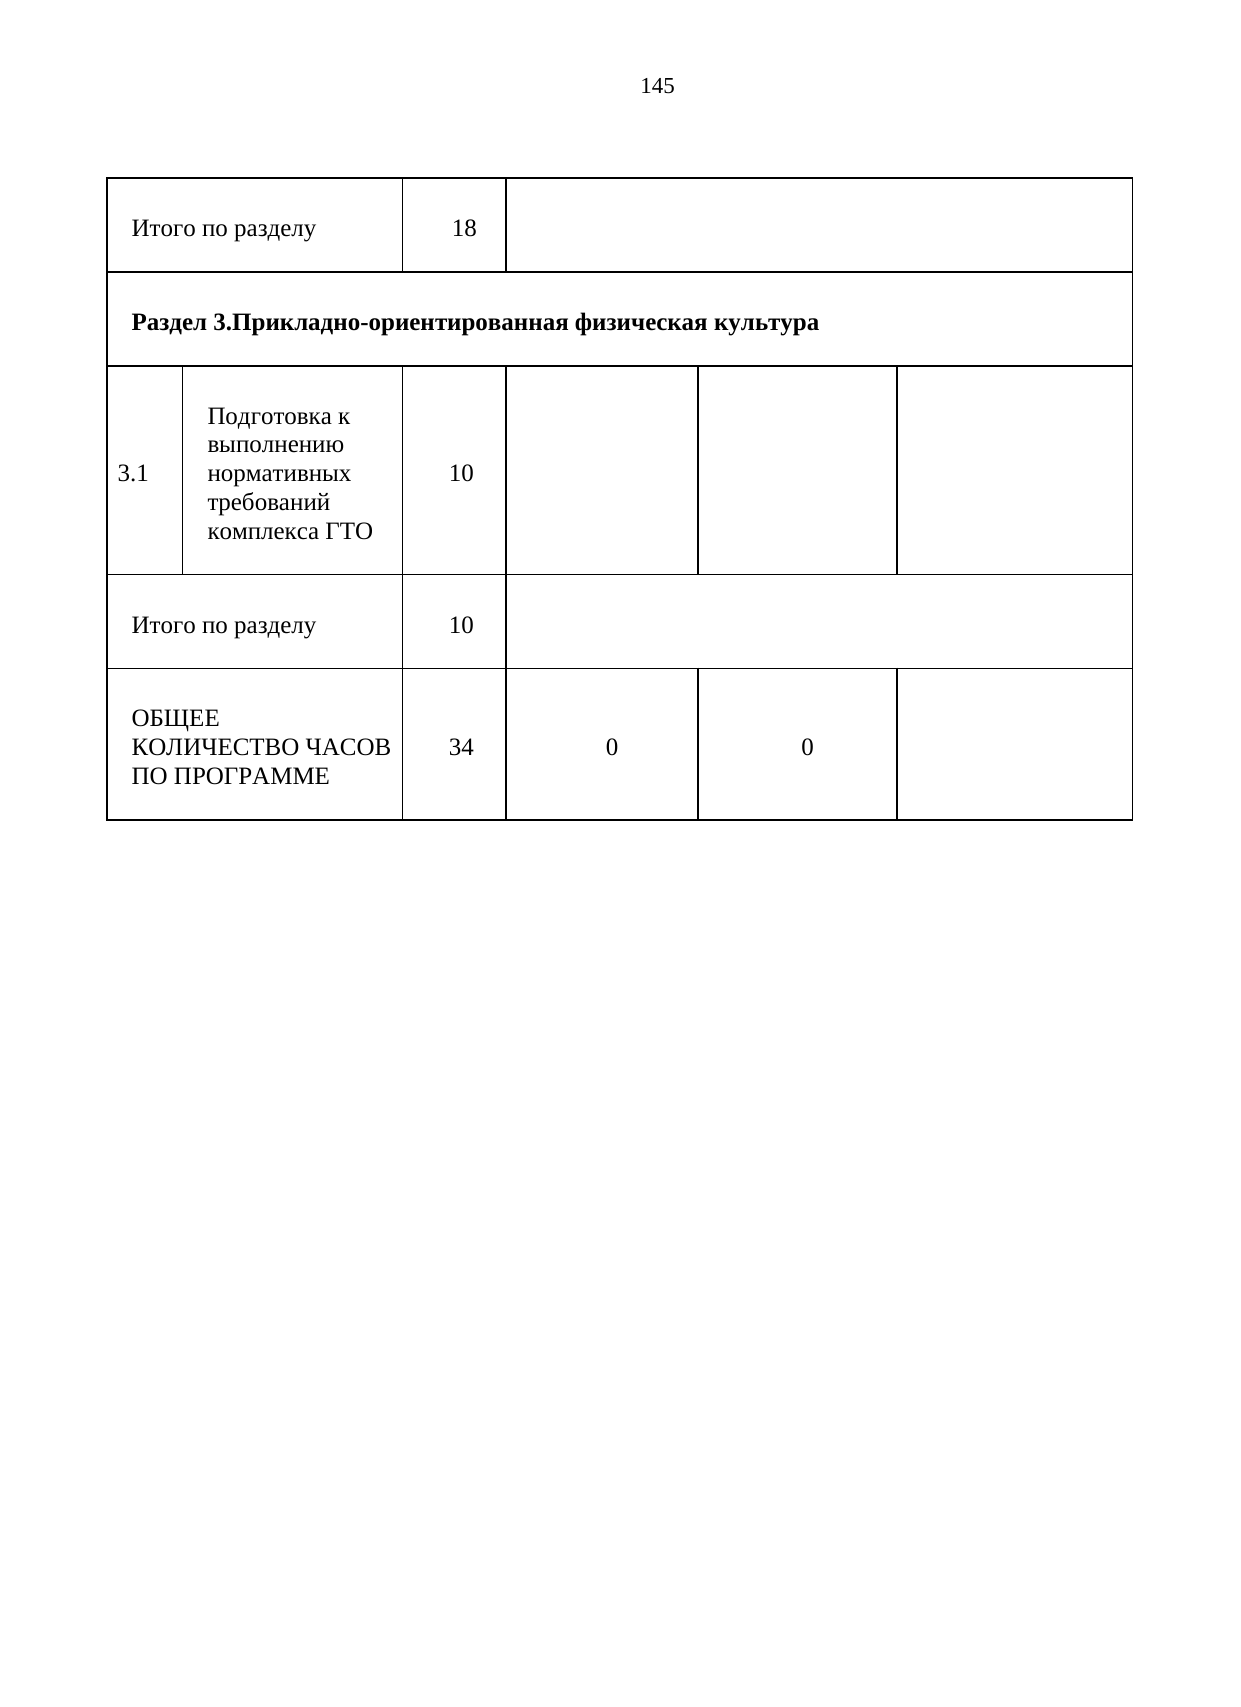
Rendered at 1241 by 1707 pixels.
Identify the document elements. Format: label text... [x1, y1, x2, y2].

table_cell 34 [403, 669, 505, 819]
table_cell [699, 367, 896, 574]
table_cell 10 [403, 367, 505, 574]
table_cell [507, 367, 697, 574]
table_cell Итого по разделу [108, 575, 402, 668]
table_cell 10 [403, 575, 505, 668]
table_cell [898, 669, 1132, 819]
table_cell [898, 367, 1132, 574]
table_cell ОБЩЕЕ КОЛИЧЕСТВО ЧАСОВ ПО ПРОГРАММЕ [108, 669, 402, 819]
table_cell 0 [699, 669, 896, 819]
table_cell 3.1 [108, 367, 182, 574]
table_cell Подготовка к выполнению нормативных требований комплекса ГТО [183, 367, 402, 574]
table_cell Итого по разделу [108, 179, 402, 271]
table_cell Раздел 3.Прикладно-ориентированная физическая культура [108, 273, 1132, 365]
table_cell [507, 575, 1132, 668]
table_cell [507, 179, 1132, 271]
table_cell 0 [507, 669, 697, 819]
table_cell 18 [403, 179, 505, 271]
